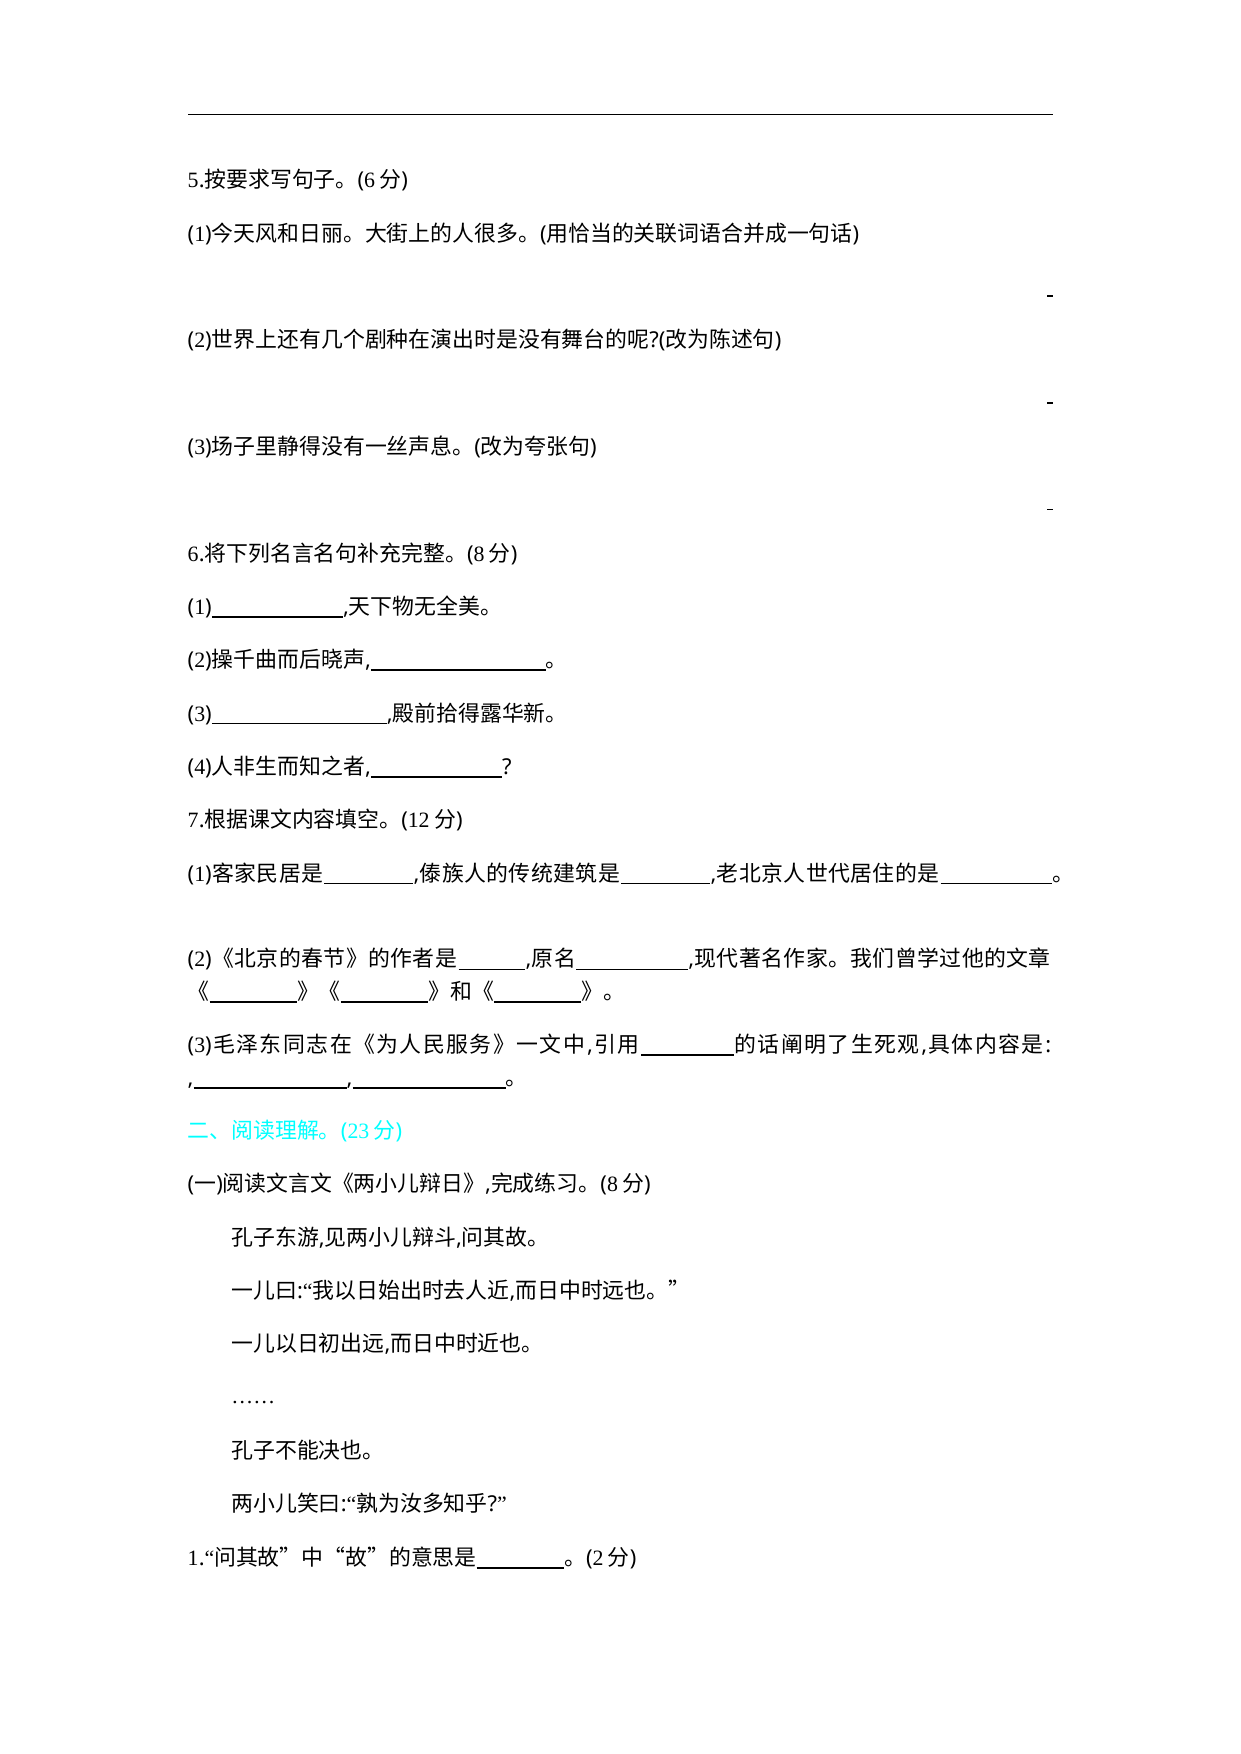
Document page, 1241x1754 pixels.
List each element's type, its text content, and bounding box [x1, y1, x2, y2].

text (1)客家民居是 ,傣族人的传统建筑是 ,老北京人世代居住的是 。 [187, 855, 1053, 920]
text 孔子东游,见两小儿辩斗,问其故。 [187, 1219, 1053, 1252]
text (2)《北京的春节》的作者是 ,原名 ,现代著名作家。我们曾学过他的文章《 》《 》和《 》。 [187, 941, 1053, 1006]
text (2)世界上还有几个剧种在演出时是没有舞台的呢?(改为陈述句) [187, 322, 1053, 354]
text 孔子不能决也。 [187, 1433, 1053, 1465]
text 7.根据课文内容填空。(12分) [187, 802, 1053, 834]
text 1.“问其故”中“故”的意思是 。(2分) [187, 1539, 1053, 1572]
text (一)阅读文言文《两小儿辩日》,完成练习。(8分) [187, 1166, 1053, 1199]
text 6.将下列名言名句补充完整。(8分) [187, 535, 1053, 568]
text (2)操千曲而后晓声, 。 [187, 642, 1053, 674]
text (1) ,天下物无全美。 [187, 589, 1053, 621]
text (3) ,殿前拾得露华新。 [187, 695, 1053, 728]
text …… [187, 1379, 1053, 1412]
text 一儿曰:“我以日始出时去人近,而日中时远也。” [187, 1273, 1053, 1305]
text (4)人非生而知之者, ? [187, 749, 1053, 781]
text 一儿以日初出远,而日中时近也。 [187, 1326, 1053, 1359]
text 两小儿笑曰:“孰为汝多知乎?” [187, 1486, 1053, 1519]
text (3)场子里静得没有一丝声息。(改为夸张句) [187, 429, 1053, 461]
text (3)毛泽东同志在《为人民服务》一文中,引用 的话阐明了生死观,具体内容是: , , 。 [187, 1027, 1053, 1092]
text 二、阅读理解。(23分) [187, 1113, 1053, 1145]
text (1)今天风和日丽。大街上的人很多。(用恰当的关联词语合并成一句话) [187, 215, 1053, 248]
text 5.按要求写句子。(6分) [187, 162, 1053, 194]
